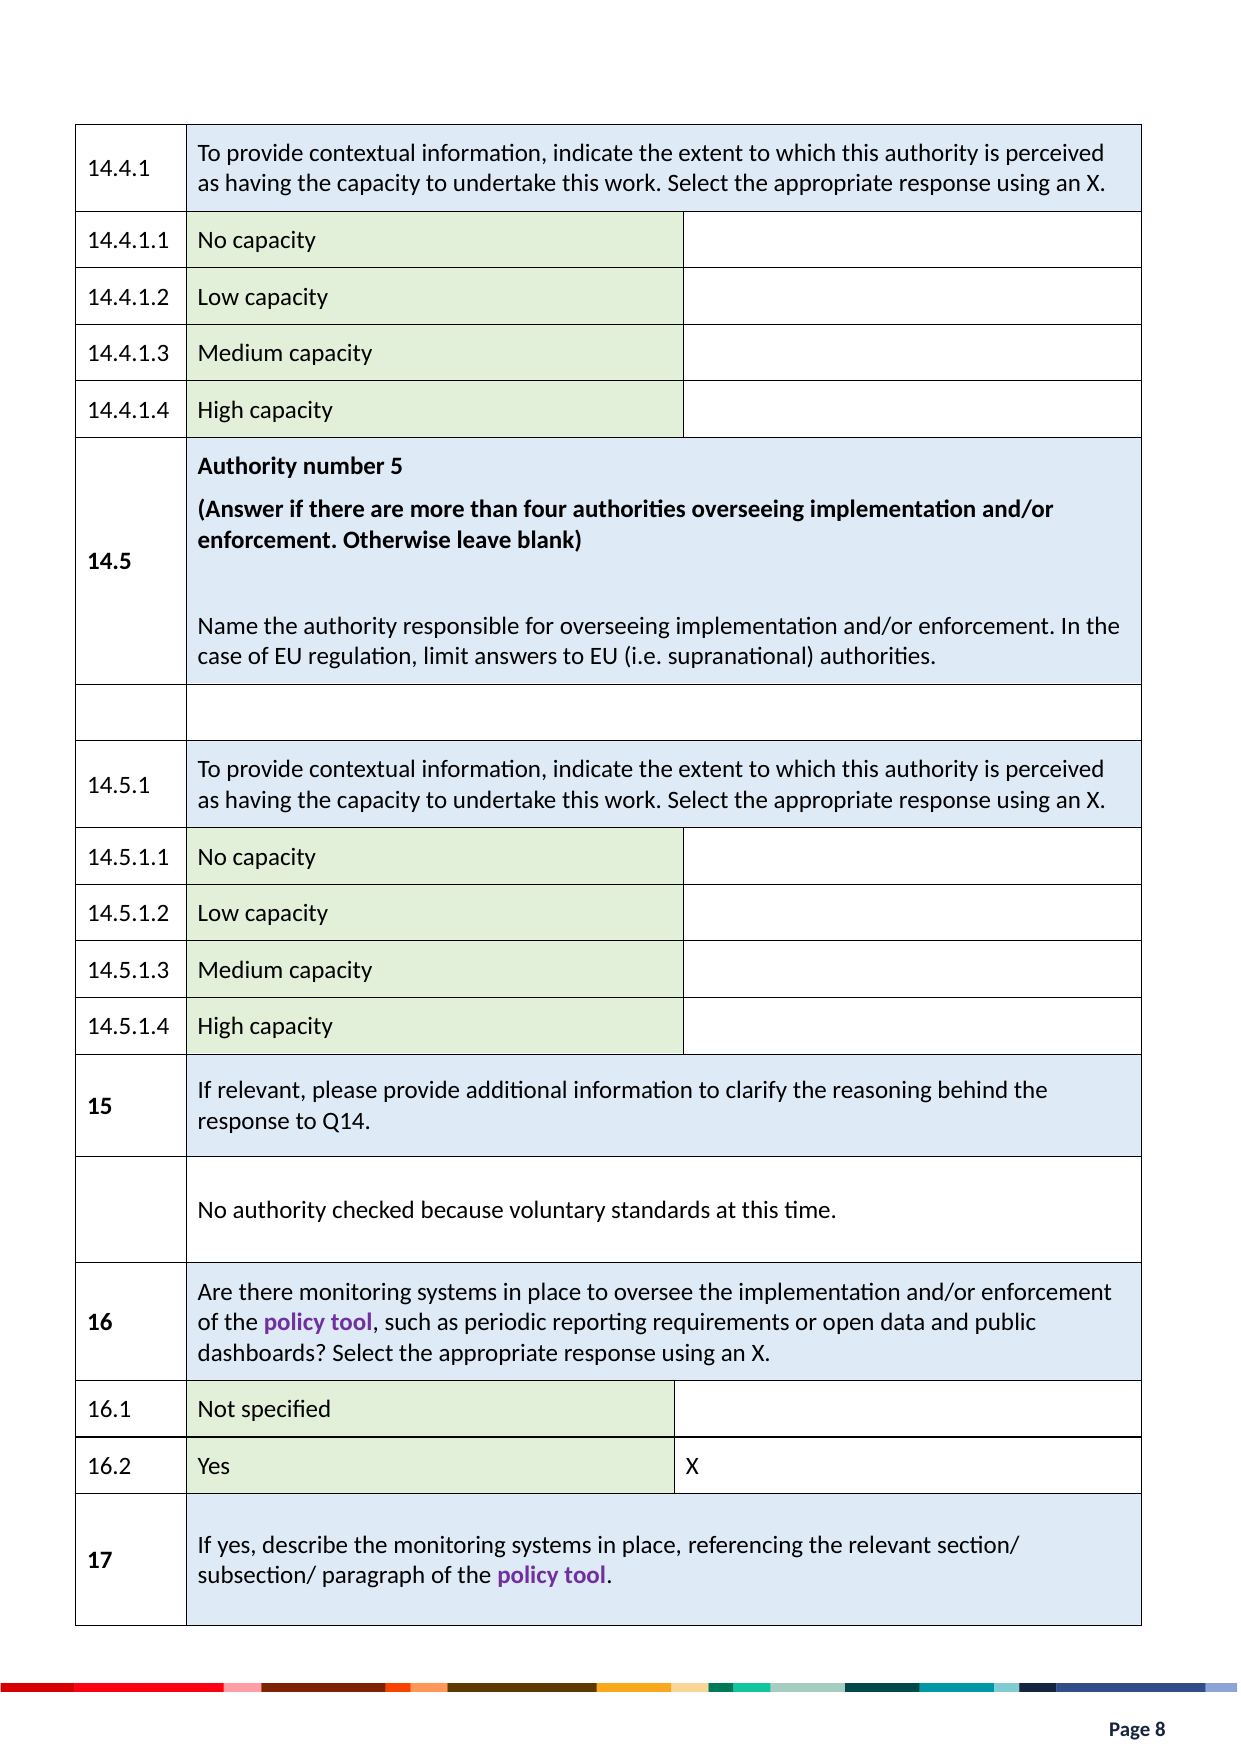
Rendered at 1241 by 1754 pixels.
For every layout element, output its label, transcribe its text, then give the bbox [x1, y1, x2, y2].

table_cell 14.4.1.3 [76, 325, 186, 380]
table_cell 14.5.1 [76, 741, 186, 827]
table_cell 14.4.1.1 [76, 212, 186, 267]
table_cell High capacity [187, 998, 683, 1053]
table_cell Are there monitoring systems in place to oversee the implementation and/or enforcement of the policy tool, such as periodic reporting requirements or open data and public dashboards? Select the appropriate response using an X. [187, 1263, 1141, 1380]
table_cell 14.4.1 [76, 125, 186, 211]
table_cell [684, 268, 1141, 324]
table_cell To provide contextual information, indicate the extent to which this authority is perceived as having the capacity to undertake this work. Select the appropriate response using an X. [187, 741, 1141, 827]
table_cell 14.5.1.4 [76, 998, 186, 1053]
table_cell [684, 885, 1141, 940]
table_cell [684, 941, 1141, 997]
table_cell 14.5.1.2 [76, 885, 186, 940]
table_cell Low capacity [187, 885, 683, 940]
table_cell Medium capacity [187, 325, 683, 380]
table_cell [684, 325, 1141, 380]
table_cell If relevant, please provide additional information to clarify the reasoning behind the response to Q14. [187, 1055, 1141, 1156]
table_cell High capacity [187, 381, 683, 437]
table_cell 14.4.1.4 [76, 381, 186, 437]
table_cell Yes [187, 1438, 674, 1493]
table_cell 17 [76, 1494, 186, 1625]
table_cell No capacity [187, 212, 683, 267]
table_cell 16 [76, 1263, 186, 1380]
table_cell To provide contextual information, indicate the extent to which this authority is perceived as having the capacity to undertake this work. Select the appropriate response using an X. [187, 125, 1141, 211]
table_cell [684, 212, 1141, 267]
table_cell 15 [76, 1055, 186, 1156]
table_cell No capacity [187, 828, 683, 884]
table_cell 14.5.1.3 [76, 941, 186, 997]
table_cell [684, 828, 1141, 884]
table_cell 16.1 [76, 1381, 186, 1436]
table_cell 14.5.1.1 [76, 828, 186, 884]
table_cell [675, 1381, 1141, 1436]
table_cell Authority number 5 (Answer if there are more than four authorities overseeing implementation and/or enforcement. Otherwise leave blank) Name the authority responsible for overseeing implementation and/or enforcement. In the case of EU regulation, limit answers to EU (i.e. supranational) authorities. [187, 438, 1141, 683]
table_cell [684, 998, 1141, 1053]
table_cell Medium capacity [187, 941, 683, 997]
table_cell [187, 685, 1141, 740]
table_cell [684, 381, 1141, 437]
table_cell Low capacity [187, 268, 683, 324]
table_cell Not specified [187, 1381, 674, 1436]
table_cell 14.5 [76, 438, 186, 683]
table_cell [76, 685, 186, 740]
table_cell 16.2 [76, 1438, 186, 1493]
table_cell If yes, describe the monitoring systems in place, referencing the relevant section/ subsection/ paragraph of the policy tool. [187, 1494, 1141, 1625]
table_cell [76, 1157, 186, 1262]
table_cell No authority checked because voluntary standards at this time. [187, 1157, 1141, 1262]
table_cell 14.4.1.2 [76, 268, 186, 324]
table_cell X [675, 1438, 1141, 1493]
picture [0, 1683, 1236, 1692]
